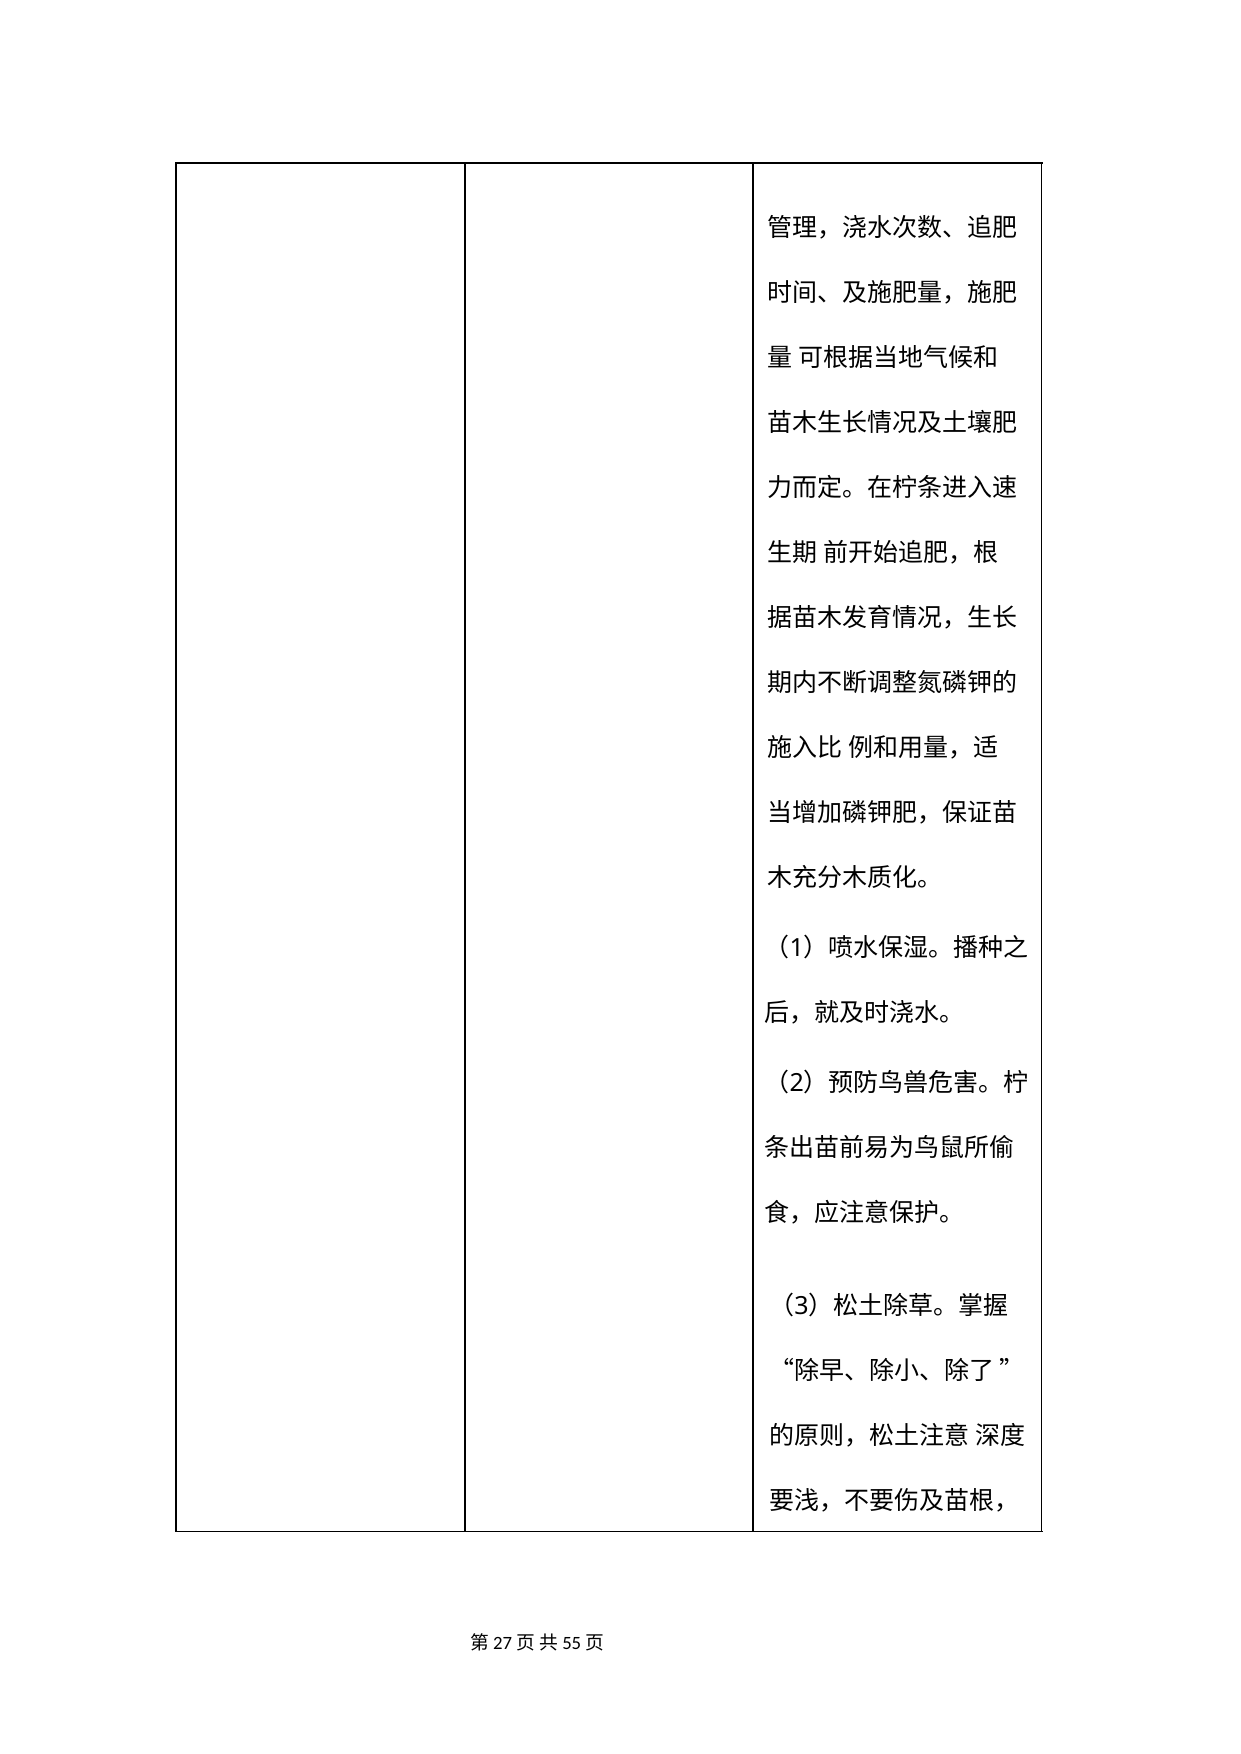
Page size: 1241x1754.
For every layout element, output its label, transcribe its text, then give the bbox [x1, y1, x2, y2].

table_cell [466, 164, 752, 1531]
table_cell 1 [177, 164, 464, 1531]
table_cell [754, 164, 1041, 1531]
